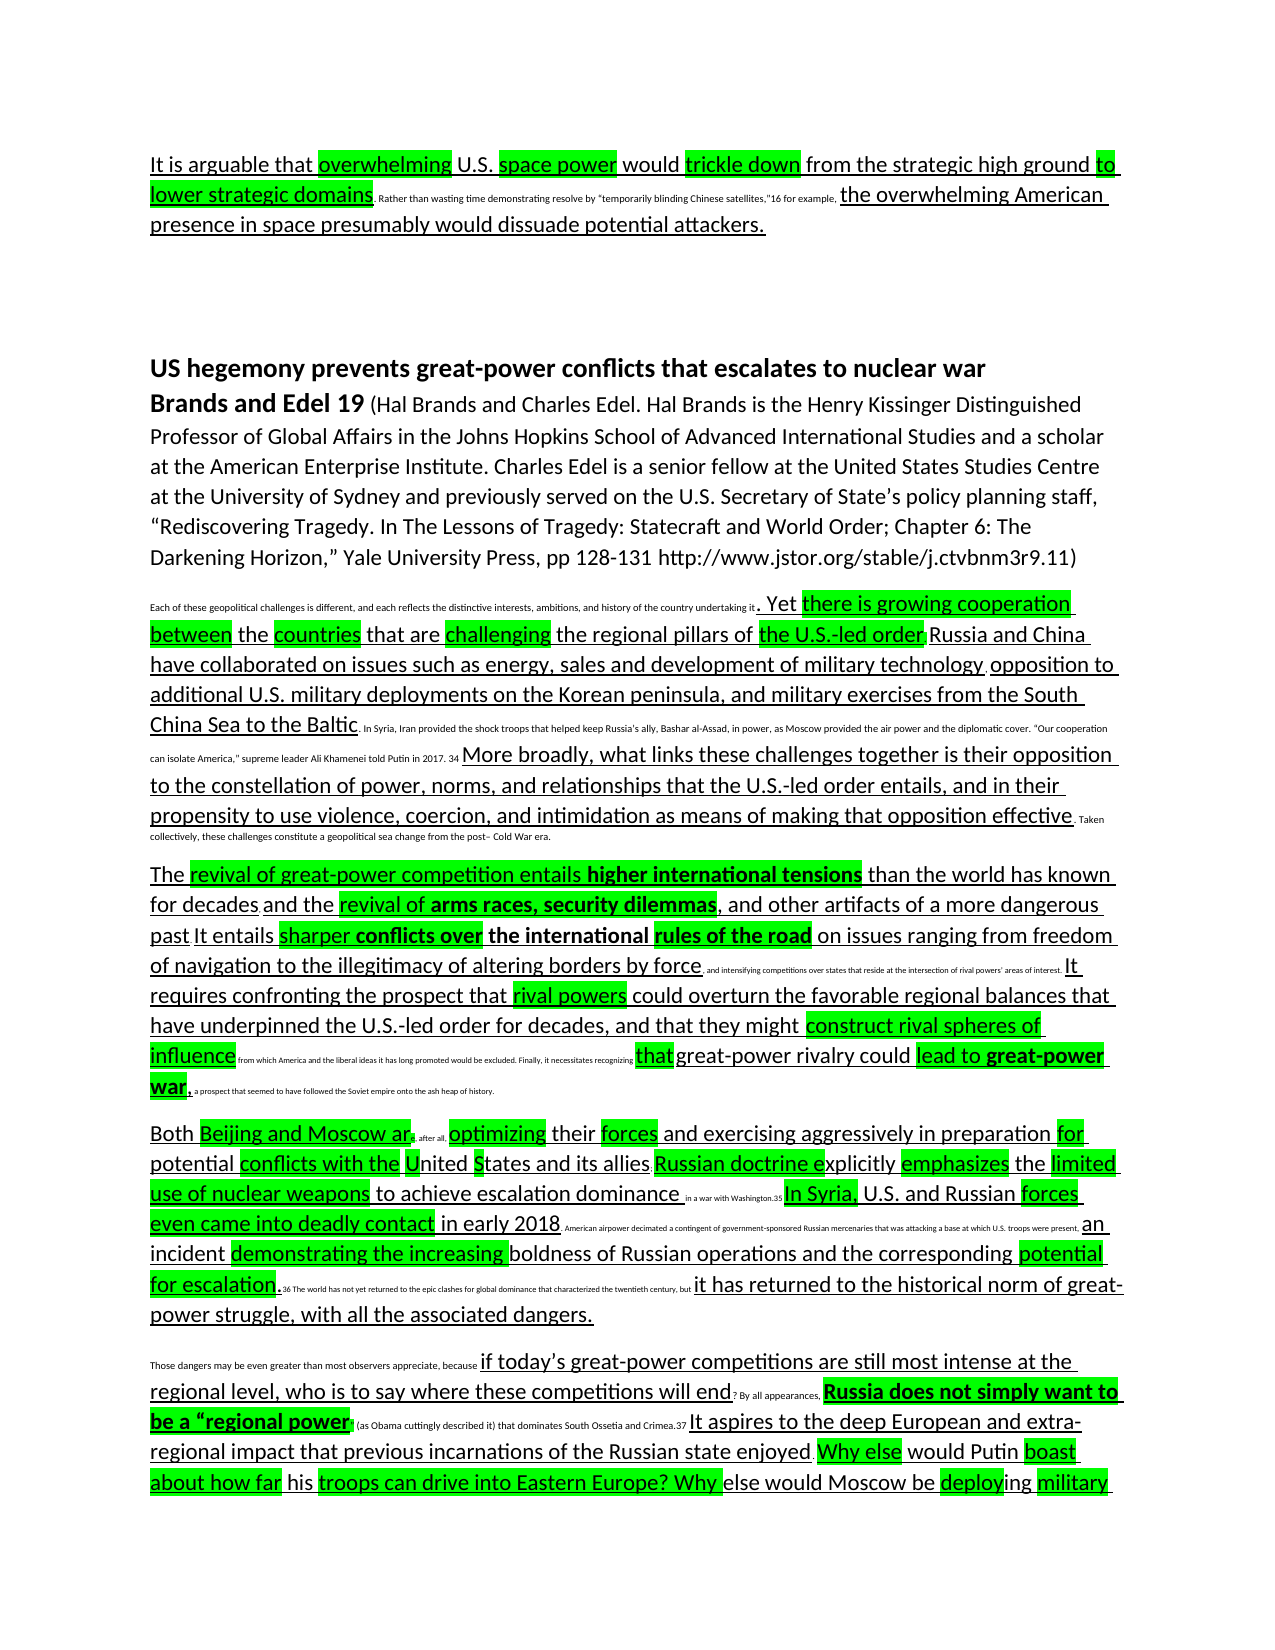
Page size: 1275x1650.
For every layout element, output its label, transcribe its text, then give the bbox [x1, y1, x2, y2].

text The revival of great-power competition entails higher international tensions than the world has known for decades, and the revival of arms races, security dilemmas, and other artifacts of a more dangerous past. It entails sharper conflicts over the international rules of the road on issues ranging from freedom of navigation to the illegitimacy of altering borders by force, and intensifying competitions over states that reside at the intersection of rival powers’ areas of interest. It requires confronting the prospect that rival powers could overturn the favorable regional balances that have underpinned the U.S.-led order for decades, and that they might construct rival spheres of influence from which America and the liberal ideas it has long promoted would be excluded. Finally, it necessitates recognizing that great-power rivalry could lead to great-power war, a prospect that seemed to have followed the Soviet empire onto the ash heap of history. [150, 860, 1125, 1100]
text US hegemony prevents great-power conflicts that escalates to nuclear war [150, 351, 1125, 384]
text It is arguable that overwhelming U.S. space power would trickle down from the strategic high ground to lower strategic domains. Rather than wasting time demonstrating resolve by “temporarily blinding Chinese satellites,”16 for example, the overwhelming American presence in space presumably would dissuade potential attackers. [150, 150, 1125, 238]
text Each of these geopolitical challenges is different, and each reflects the distinctive interests, ambitions, and history of the country undertaking it. Yet there is growing cooperation between the countries that are challenging the regional pillars of the U.S.-led order. Russia and China have collaborated on issues such as energy, sales and development of military technology, opposition to additional U.S. military deployments on the Korean peninsula, and military exercises from the South China Sea to the Baltic. In Syria, Iran provided the shock troops that helped keep Russia’s ally, Bashar al-Assad, in power, as Moscow provided the air power and the diplomatic cover. “Our cooperation can isolate America,” supreme leader Ali Khamenei told Putin in 2017. 34 More broadly, what links these challenges together is their opposition to the constellation of power, norms, and relationships that the U.S.-led order entails, and in their propensity to use violence, coercion, and intimidation as means of making that opposition effective. Taken collectively, these challenges constitute a geopolitical sea change from the post– Cold War era. [150, 589, 1125, 843]
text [150, 1347, 1125, 1496]
text Both Beijing and Moscow are, after all, optimizing their forces and exercising aggressively in preparation for potential conflicts with the United States and its allies; Russian doctrine explicitly emphasizes the limited use of nuclear weapons to achieve escalation dominance in a war with Washington.35 In Syria, U.S. and Russian forces even came into deadly contact in early 2018. American airpower decimated a contingent of government-sponsored Russian mercenaries that was attacking a base at which U.S. troops were present, an incident demonstrating the increasing boldness of Russian operations and the corresponding potential for escalation.36 The world has not yet returned to the epic clashes for global dominance that characterized the twentieth century, but it has returned to the historical norm of great-power struggle, with all the associated dangers. [150, 1119, 1125, 1328]
text Brands and Edel 19 (Hal Brands and Charles Edel. Hal Brands is the Henry Kissinger Distinguished Professor of Global Affairs in the Johns Hopkins School of Advanced International Studies and a scholar at the American Enterprise Institute. Charles Edel is a senior fellow at the United States Studies Centre at the University of Sydney and previously served on the U.S. Secretary of State’s policy planning staff, “Rediscovering Tragedy. In The Lessons of Tragedy: Statecraft and World Order; Chapter 6: The Darkening Horizon,” Yale University Press, pp 128-131 http://www.jstor.org/stable/j.ctvbnm3r9.11) [150, 387, 1125, 571]
